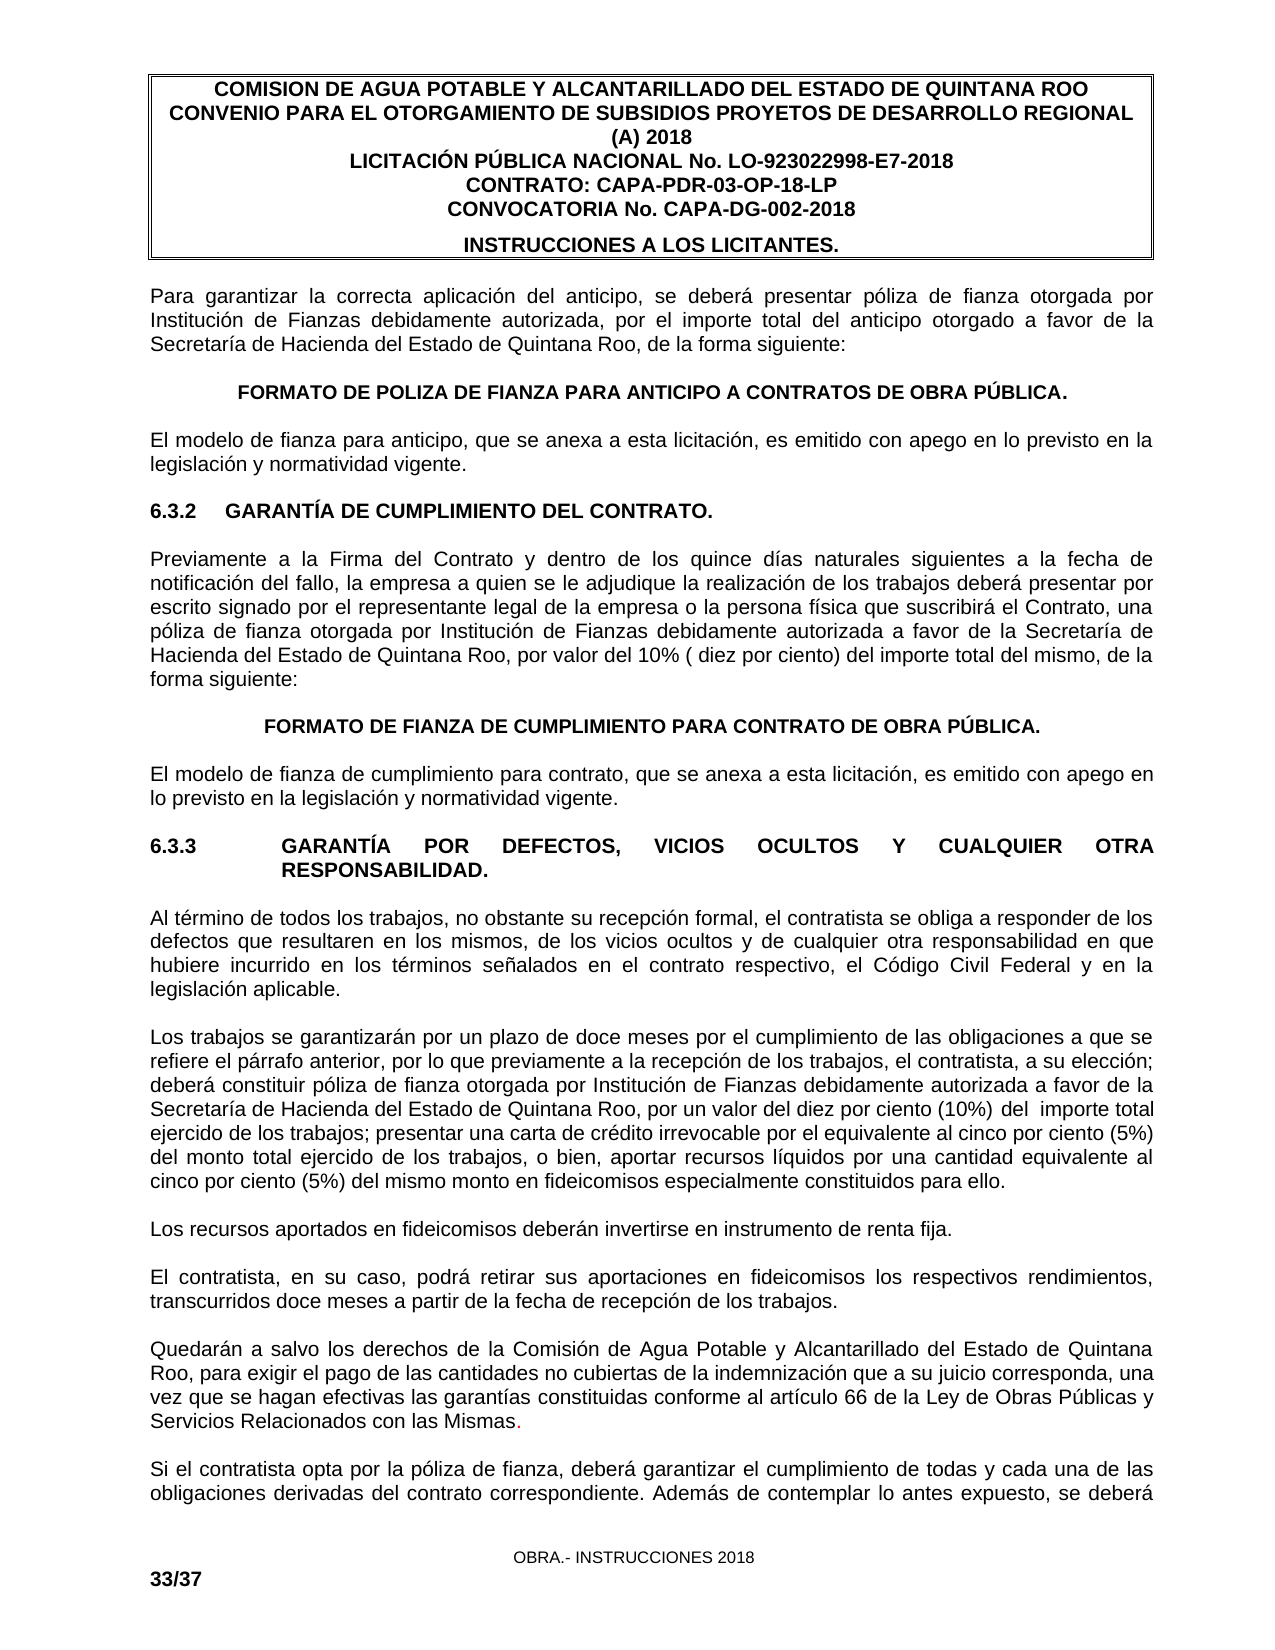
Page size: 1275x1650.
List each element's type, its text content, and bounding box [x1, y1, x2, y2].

text Al término de todos los trabajos, no obstante su recepción formal, el contratista se obliga a responder de los defectos que resultaren en los mismos, de los vicios ocultos y de cualquier otra responsabilidad en que hubiere incurrido en los términos señalados en el contrato respectivo, el Código Civil Federal y en la legislación aplicable. [150, 905, 1155, 1001]
text Los trabajos se garantizarán por un plazo de doce meses por el cumplimiento de las obligaciones a que se refiere el párrafo anterior, por lo que previamente a la recepción de los trabajos, el contratista, a su elección; deberá constituir póliza de fianza otorgada por Institución de Fianzas debidamente autorizada a favor de la Secretaría de Hacienda del Estado de Quintana Roo, por un valor del diez por ciento (10%) del importe total ejercido de los trabajos; presentar una carta de crédito irrevocable por el equivalente al cinco por ciento (5%) del monto total ejercido de los trabajos, o bien, aportar recursos líquidos por una cantidad equivalente al cinco por ciento (5%) del mismo monto en fideicomisos especialmente constituidos para ello. [150, 1025, 1155, 1193]
text El contratista, en su caso, podrá retirar sus aportaciones en fideicomisos los respectivos rendimientos, transcurridos doce meses a partir de la fecha de recepción de los trabajos. [150, 1265, 1155, 1313]
text Los recursos aportados en fideicomisos deberán invertirse en instrumento de renta fija. [150, 1217, 1155, 1241]
text 6.3.2 GARANTÍA DE CUMPLIMIENTO DEL CONTRATO. [150, 499, 1155, 523]
text El modelo de fianza de cumplimiento para contrato, que se anexa a esta licitación, es emitido con apego en lo previsto en la legislación y normatividad vigente. [150, 762, 1155, 809]
text 6.3.3 GARANTÍA POR DEFECTOS, VICIOS OCULTOS Y CUALQUIER OTRA RESPONSABILIDAD. [150, 833, 1155, 881]
text Previamente a la Firma del Contrato y dentro de los quince días naturales siguientes a la fecha de notificación del fallo, la empresa a quien se le adjudique la realización de los trabajos deberá presentar por escrito signado por el representante legal de la empresa o la persona física que suscribirá el Contrato, una póliza de fianza otorgada por Institución de Fianzas debidamente autorizada a favor de la Secretaría de Hacienda del Estado de Quintana Roo, por valor del 10% ( diez por ciento) del importe total del mismo, de la forma siguiente: [150, 547, 1155, 691]
text FORMATO DE FIANZA DE CUMPLIMIENTO PARA CONTRATO DE OBRA PÚBLICA. [150, 715, 1155, 738]
text FORMATO DE POLIZA DE FIANZA PARA ANTICIPO A CONTRATOS DE OBRA PÚBLICA. [150, 379, 1155, 403]
text Quedarán a salvo los derechos de la Comisión de Agua Potable y Alcantarillado del Estado de Quintana Roo, para exigir el pago de las cantidades no cubiertas de la indemnización que a su juicio corresponda, una vez que se hagan efectivas las garantías constituidas conforme al artículo 66 de la Ley de Obras Públicas y Servicios Relacionados con las Mismas. [150, 1337, 1155, 1432]
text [150, 1456, 1155, 1504]
text Para garantizar la correcta aplicación del anticipo, se deberá presentar póliza de fianza otorgada por Institución de Fianzas debidamente autorizada, por el importe total del anticipo otorgado a favor de la Secretaría de Hacienda del Estado de Quintana Roo, de la forma siguiente: [150, 284, 1155, 356]
text El modelo de fianza para anticipo, que se anexa a esta licitación, es emitido con apego en lo previsto en la legislación y normatividad vigente. [150, 427, 1155, 475]
